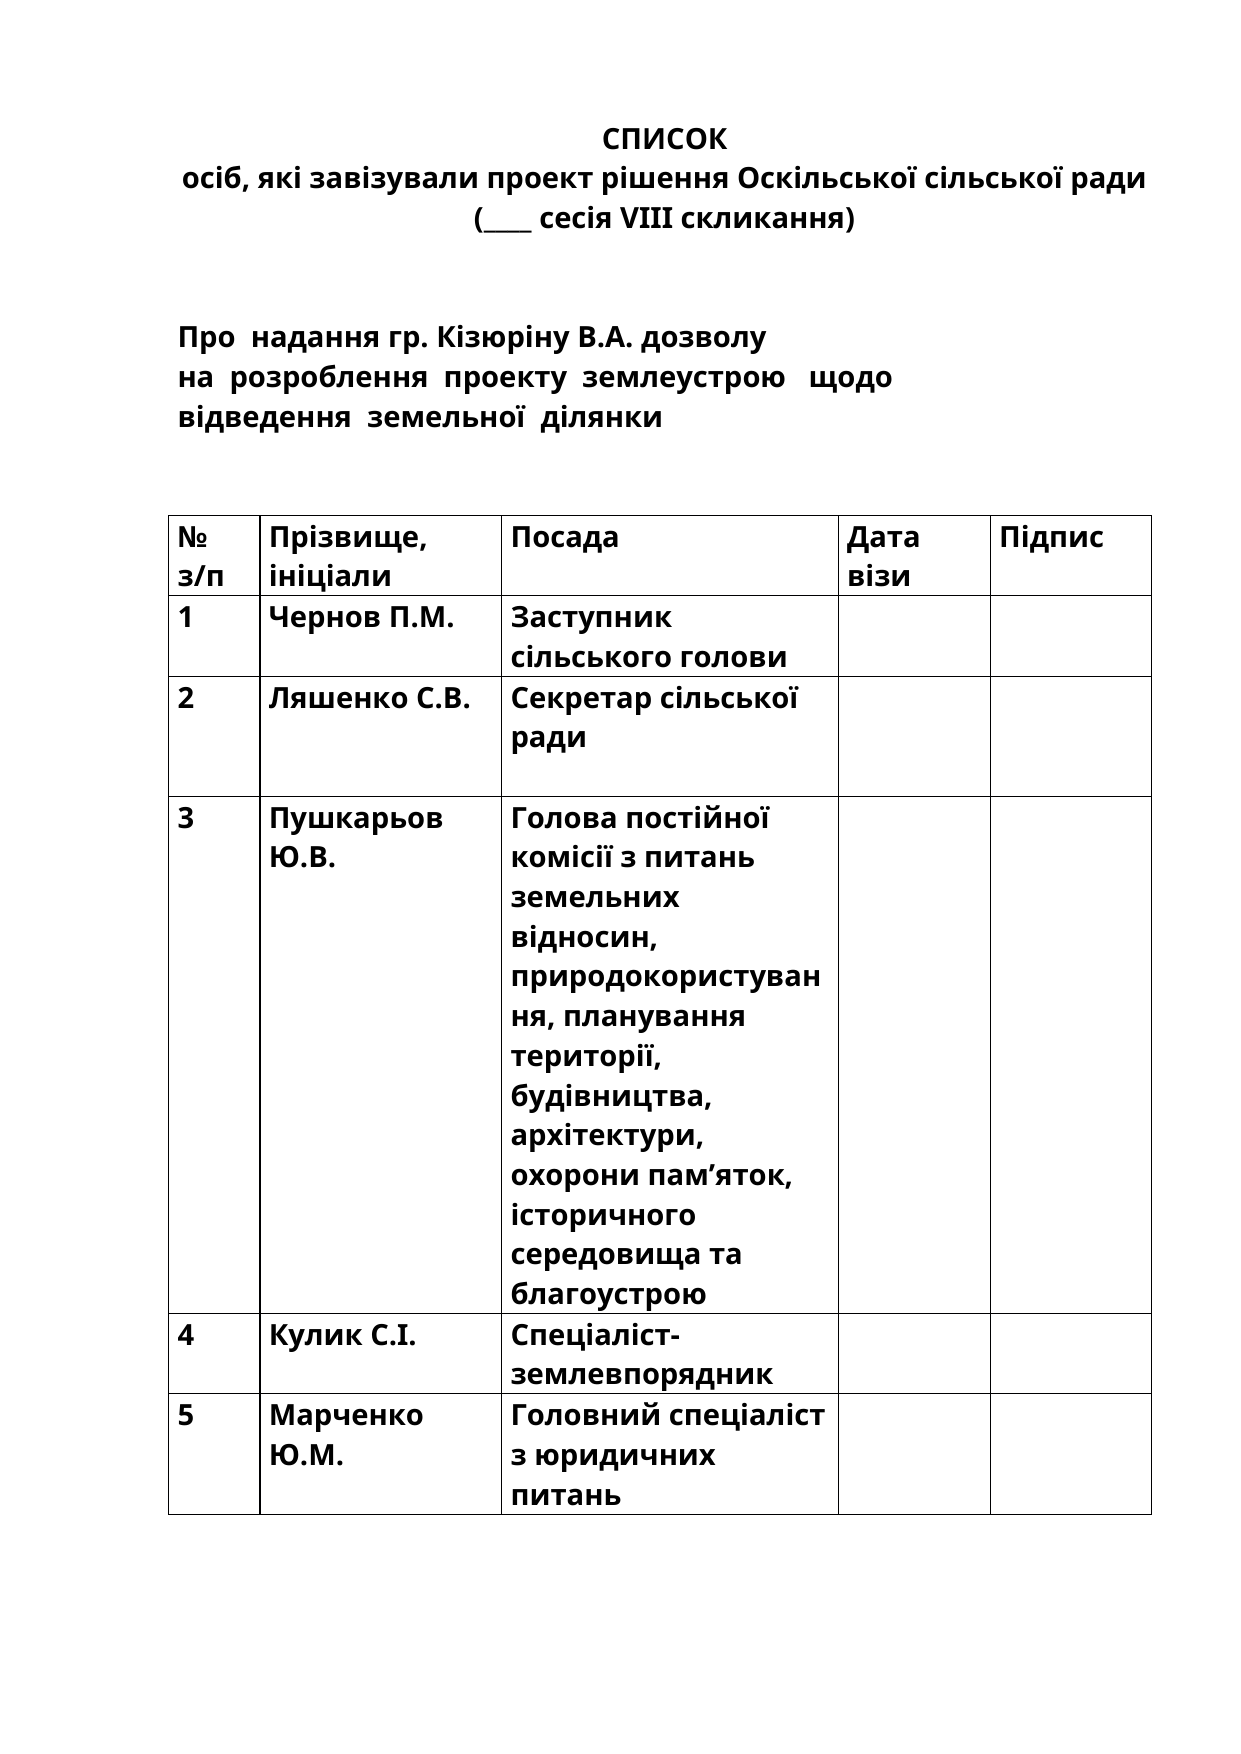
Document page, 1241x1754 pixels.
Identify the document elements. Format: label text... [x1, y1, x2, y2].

table_cell [991, 596, 1151, 676]
table_header Дата візи [839, 516, 990, 595]
text відведення земельної ділянки [177, 396, 1152, 436]
text СПИСОК [177, 118, 1152, 158]
table_cell [991, 1314, 1151, 1393]
table_cell Ляшенко С.В. [261, 677, 501, 796]
table_header Посада [502, 516, 838, 595]
table_cell Секретар сільської ради [502, 677, 838, 796]
table_cell 1 [169, 596, 259, 676]
text (____ сесія VIІІ скликання) [177, 197, 1152, 237]
table_cell Головний спеціаліст з юридичних питань [502, 1394, 838, 1513]
table_cell [991, 797, 1151, 1313]
text на розроблення проекту землеустрою щодо [177, 356, 1152, 396]
table_cell Спеціаліст- землевпорядник [502, 1314, 838, 1393]
table_cell 5 [169, 1394, 259, 1513]
table_cell Голова постійної комісії з питань земельних відносин, природокористування, планування території, будівництва, архітектури, охорони пам’яток, історичного середовища та благоустрою [502, 797, 838, 1313]
table_cell [991, 1394, 1151, 1513]
table_cell 2 [169, 677, 259, 796]
text осіб, які завізували проект рішення Оскільської сільської ради [177, 158, 1152, 197]
table_cell [839, 677, 990, 796]
table_header Підпис [991, 516, 1151, 595]
table_cell Марченко Ю.М. [261, 1394, 501, 1513]
table_cell 4 [169, 1314, 259, 1393]
table_cell Чернов П.М. [261, 596, 501, 676]
table_cell [839, 1314, 990, 1393]
table_cell Кулик С.І. [261, 1314, 501, 1393]
table_cell [991, 677, 1151, 796]
table_header Прізвище, ініціали [261, 516, 501, 595]
text Про надання гр. Кізюріну В.А. дозволу [177, 317, 1152, 356]
table_cell [839, 596, 990, 676]
table_cell [839, 1394, 990, 1513]
table_cell Заступник сільського голови [502, 596, 838, 676]
table_cell [839, 797, 990, 1313]
table_cell Пушкарьов Ю.В. [261, 797, 501, 1313]
table_cell 3 [169, 797, 259, 1313]
table_header № з/п [169, 516, 259, 595]
